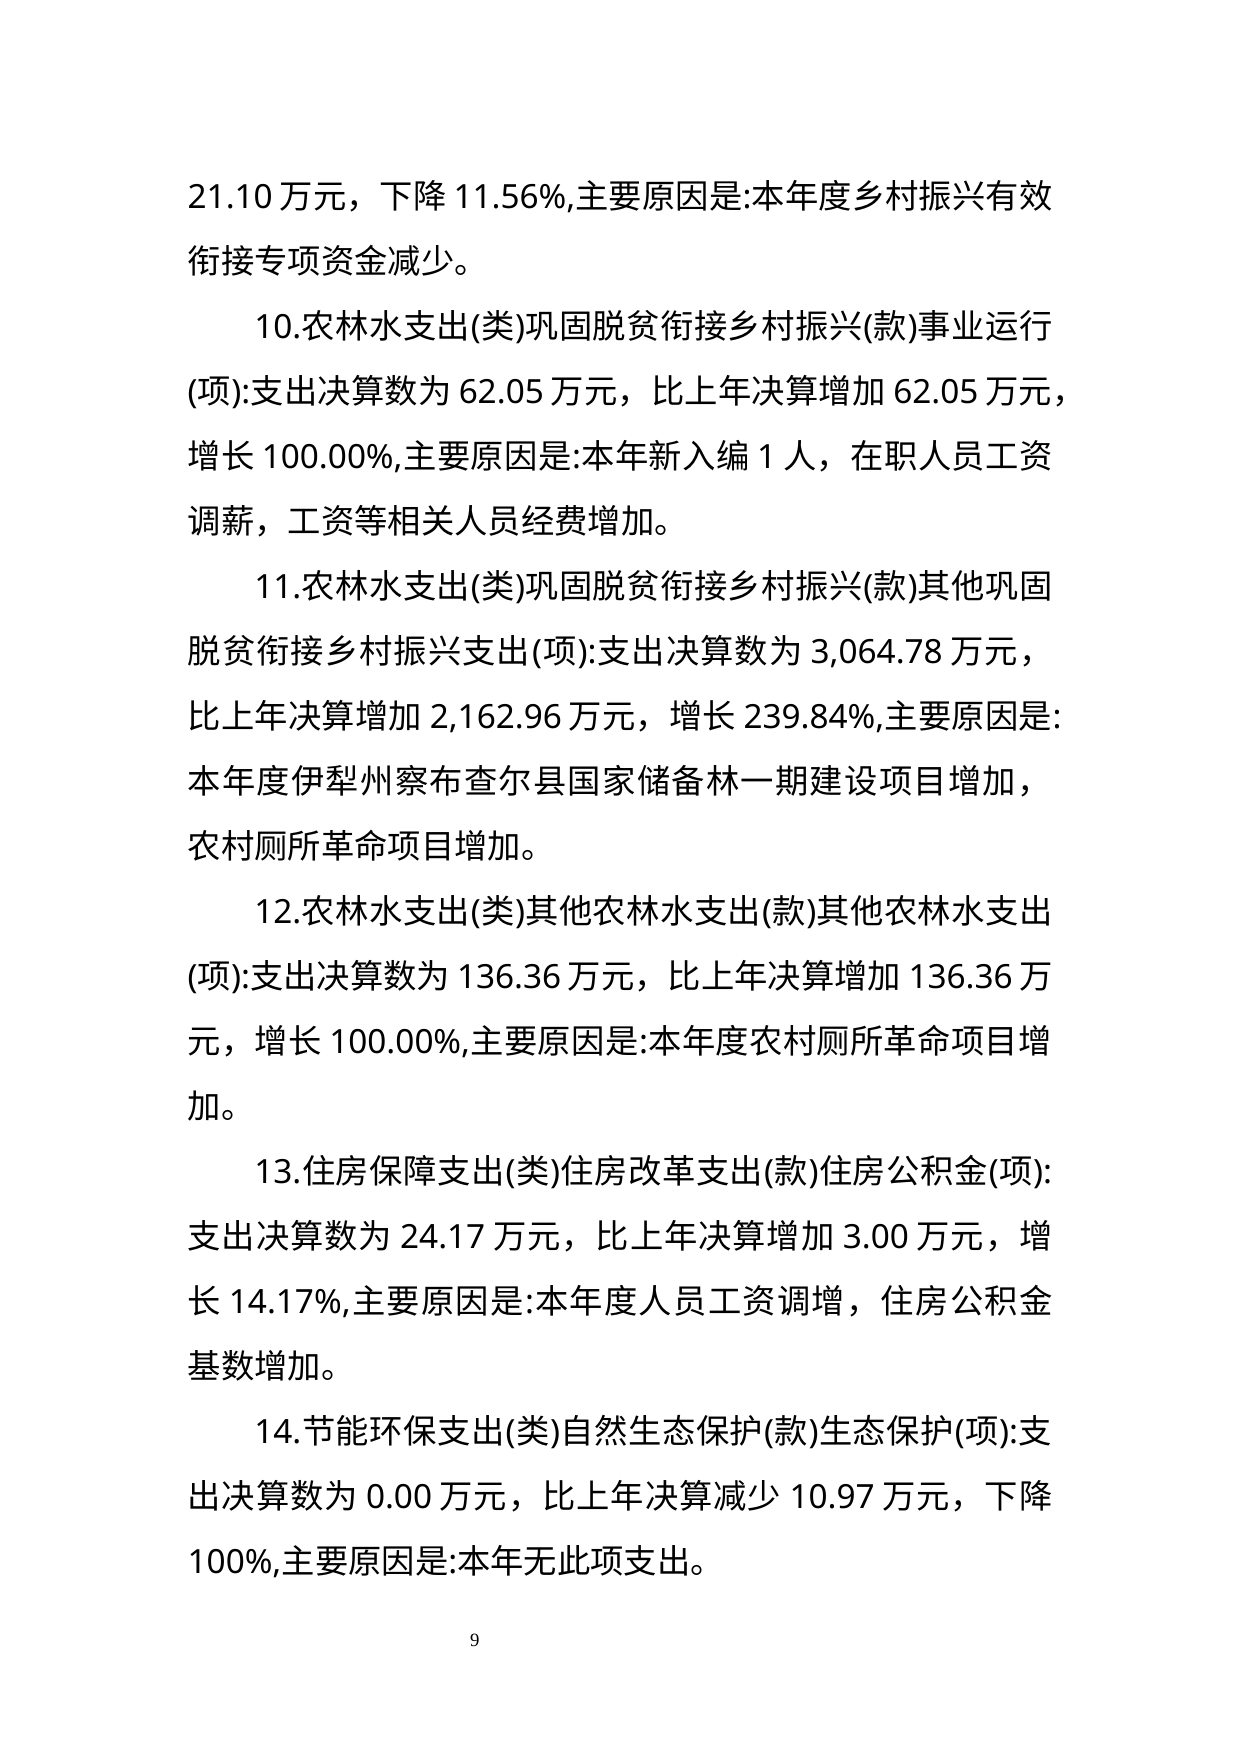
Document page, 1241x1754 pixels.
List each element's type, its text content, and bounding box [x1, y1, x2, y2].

text 12.农林水支出(类)其他农林水支出(款)其他农林水支出(项):支出决算数为136.36万元，比上年决算增加136.36万元，增长100.00%,主要原因是:本年度农村厕所革命项目增加。 [187, 877, 1053, 1137]
text 11.农林水支出(类)巩固脱贫衔接乡村振兴(款)其他巩固脱贫衔接乡村振兴支出(项):支出决算数为3,064.78万元，比上年决算增加2,162.96万元，增长239.84%,主要原因是:本年度伊犁州察布查尔县国家储备林一期建设项目增加，农村厕所革命项目增加。 [187, 552, 1053, 877]
text 13.住房保障支出(类)住房改革支出(款)住房公积金(项):支出决算数为24.17万元，比上年决算增加3.00万元，增长14.17%,主要原因是:本年度人员工资调增，住房公积金基数增加。 [187, 1137, 1053, 1397]
text 10.农林水支出(类)巩固脱贫衔接乡村振兴(款)事业运行(项):支出决算数为62.05万元，比上年决算增加62.05万元，增长100.00%,主要原因是:本年新入编1人，在职人员工资调薪，工资等相关人员经费增加。 [187, 292, 1053, 552]
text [187, 162, 1053, 292]
text 14.节能环保支出(类)自然生态保护(款)生态保护(项):支出决算数为0.00万元，比上年决算减少10.97万元，下降100%,主要原因是:本年无此项支出。 [187, 1397, 1053, 1592]
